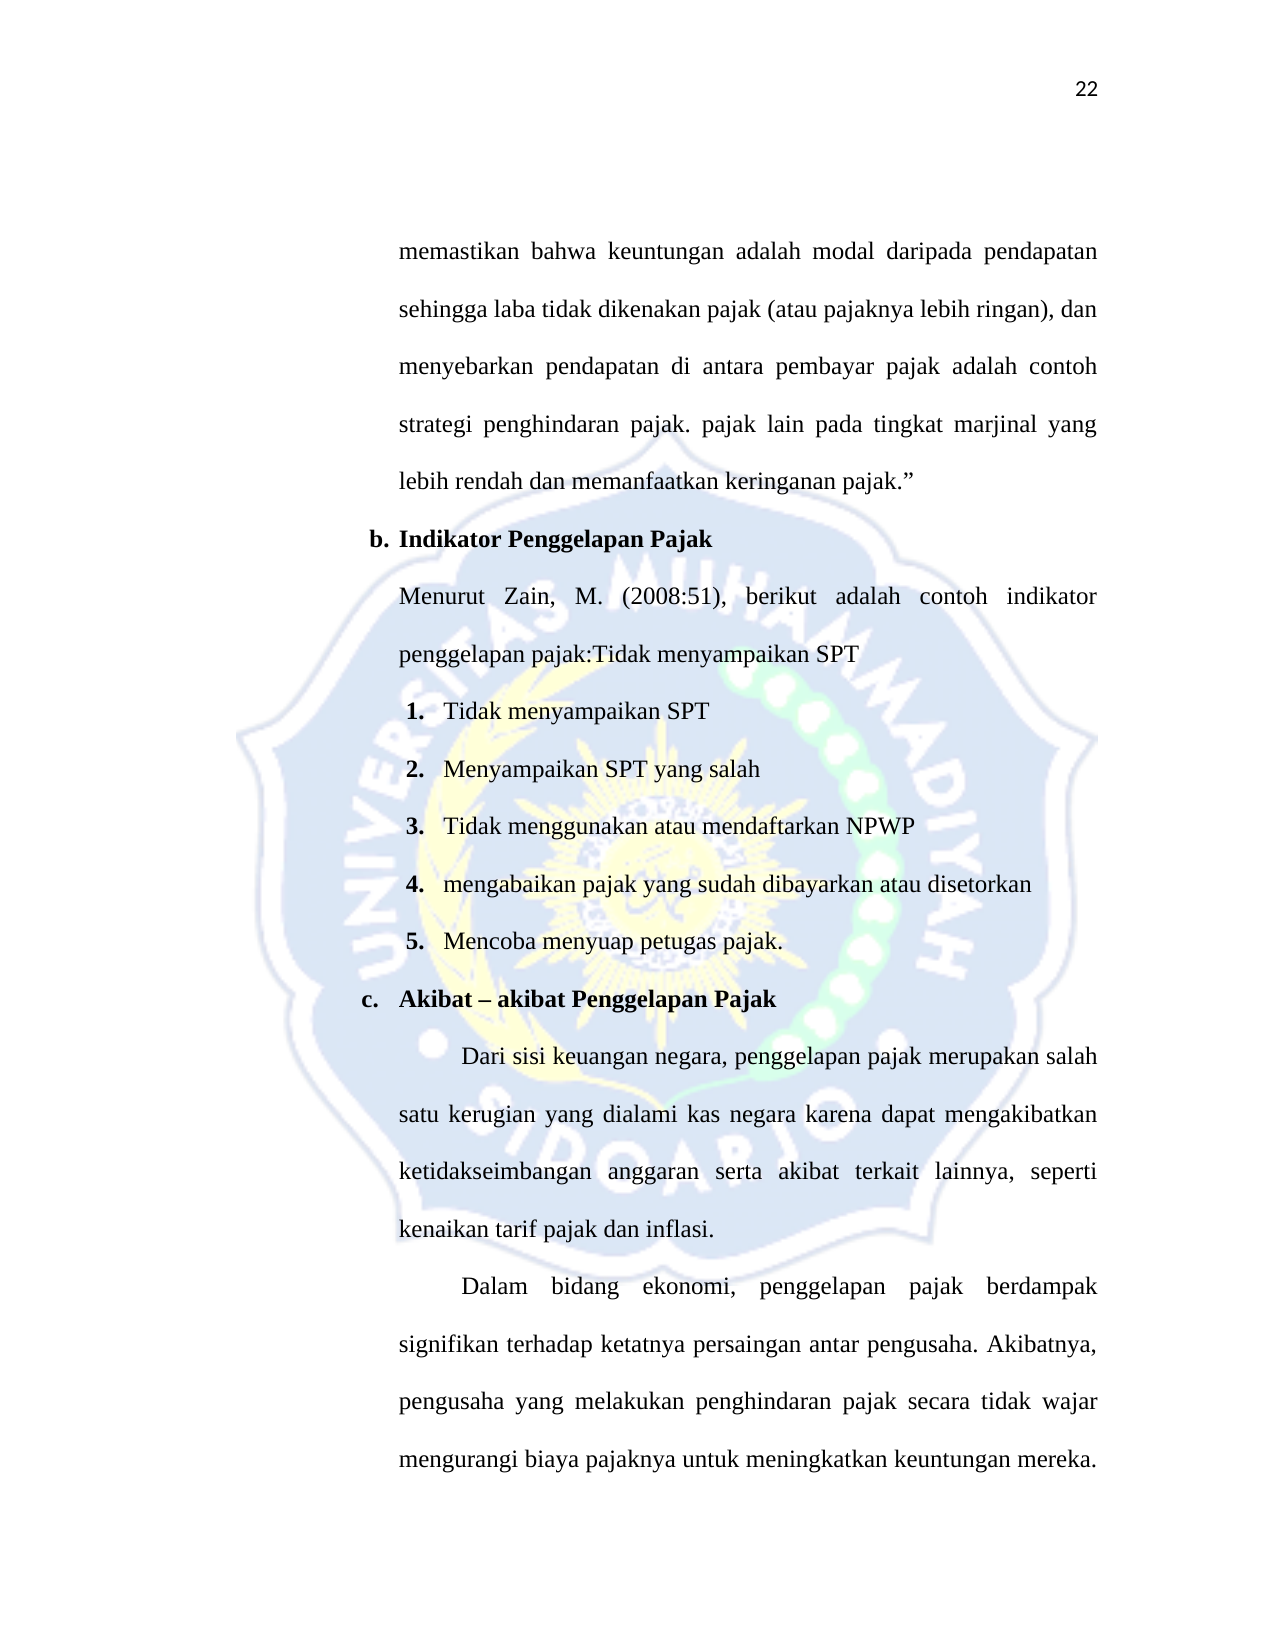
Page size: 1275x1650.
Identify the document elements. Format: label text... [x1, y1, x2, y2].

list Menyampaikan SPT yang salah [406, 754, 1098, 782]
list mengabaikan pajak yang sudah dibayarkan atau disetorkan [406, 869, 1098, 897]
list Akibat – akibat Penggelapan Pajak [361, 984, 1098, 1012]
list Menurut Zain, M. (2008:51), berikut adalah contoh indikator penggelapan pajak:Tidak menyampaikan SPT [399, 581, 1098, 667]
list Mencoba menyuap petugas pajak. [406, 926, 1098, 955]
list Indikator Penggelapan Pajak [369, 524, 1098, 552]
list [399, 1271, 1098, 1472]
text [399, 236, 1098, 495]
list Tidak menyampaikan SPT [406, 696, 1098, 725]
list Dari sisi keuangan negara, penggelapan pajak merupakan salah satu kerugian yang dialami kas negara karena dapat mengakibatkan ketidakseimbangan anggaran serta akibat terkait lainnya, seperti kenaikan tarif pajak dan inflasi. [399, 1041, 1098, 1242]
list Tidak menggunakan atau mendaftarkan NPWP [406, 811, 1098, 840]
